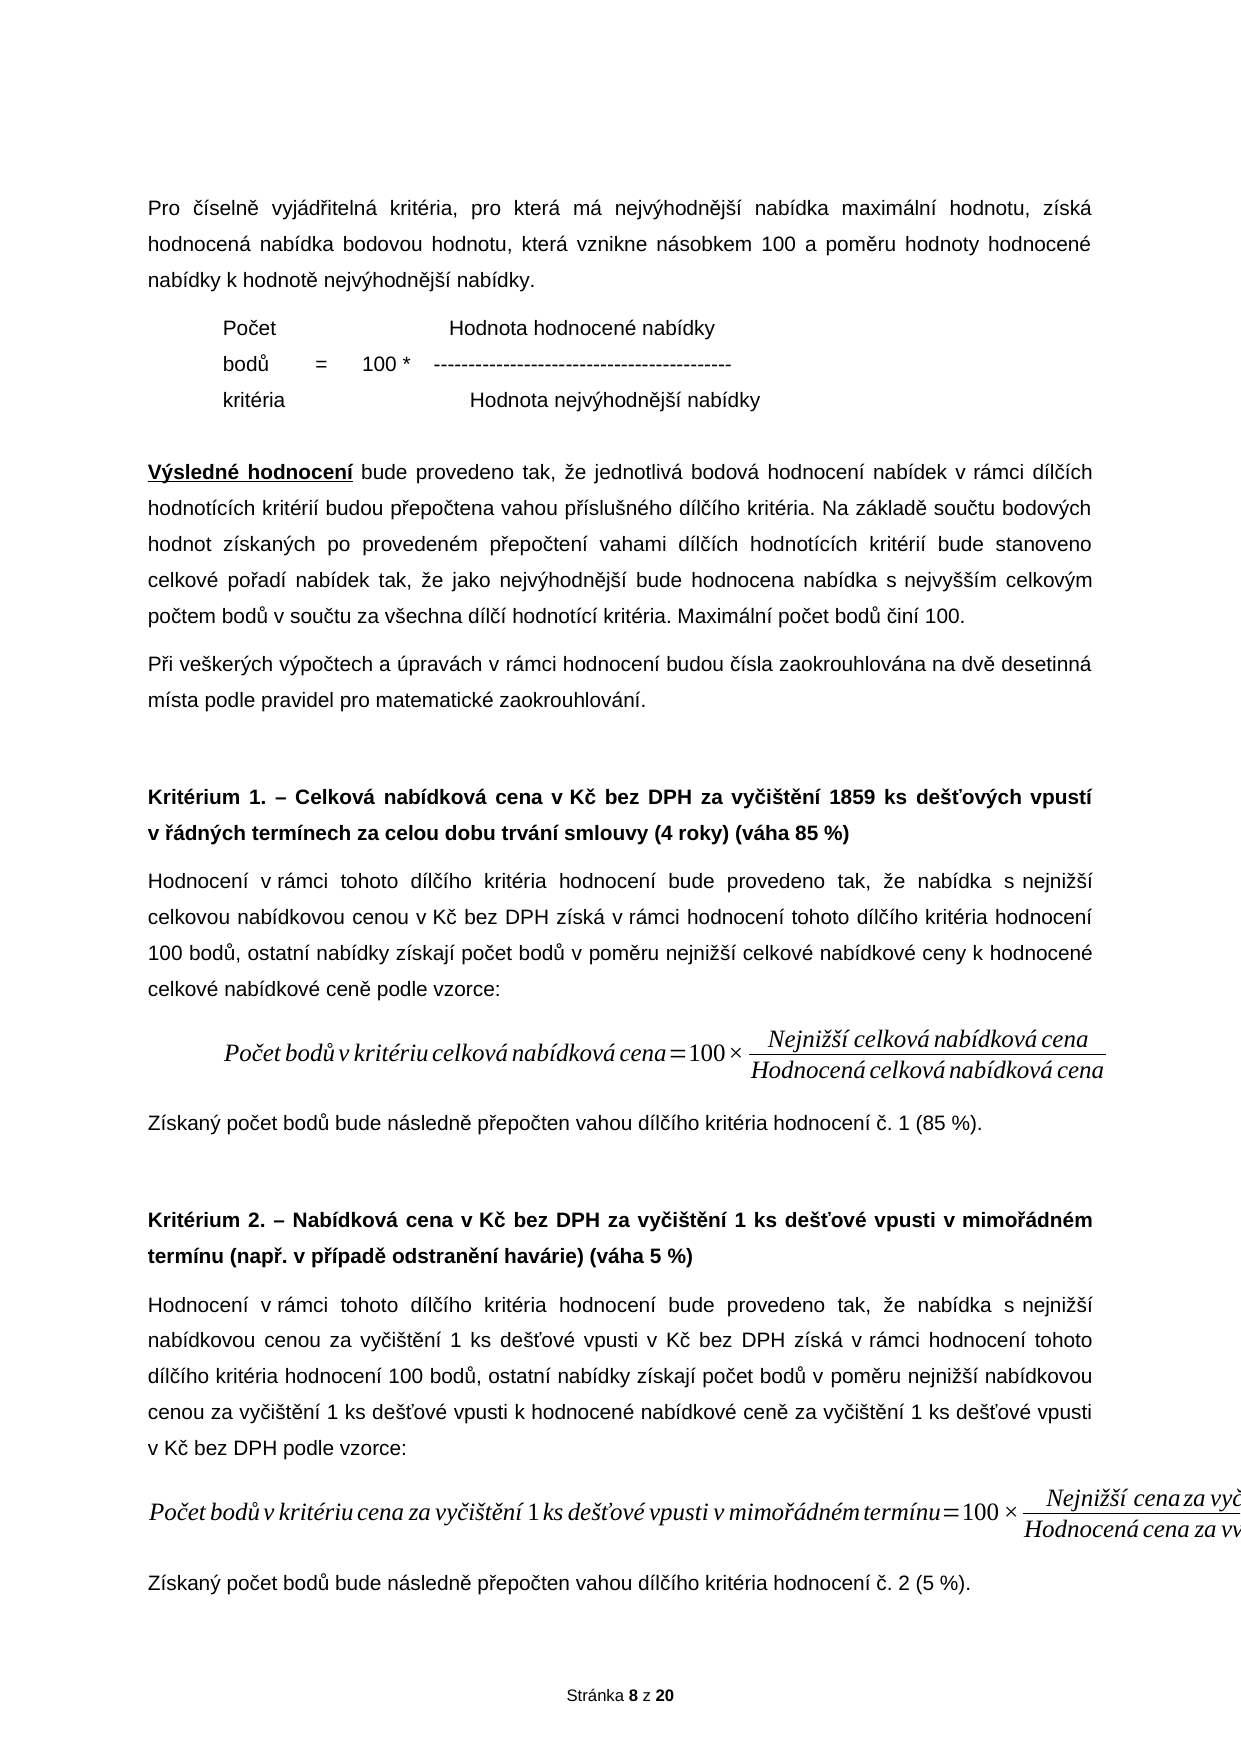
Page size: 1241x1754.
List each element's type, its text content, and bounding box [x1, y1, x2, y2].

text Při veškerých výpočtech a úpravách v rámci hodnocení budou čísla zaokrouhlována na dvě desetinná místa podle pravidel pro matematické zaokrouhlování. [148, 652, 1093, 712]
text Hodnocení v rámci tohoto dílčího kritéria hodnocení bude provedeno tak, že nabídka s nejnižší celkovou nabídkovou cenou v Kč bez DPH získá v rámci hodnocení tohoto dílčího kritéria hodnocení 100 bodů, ostatní nabídky získají počet bodů v poměru nejnižší celkové nabídkové ceny k hodnocené celkové nabídkové ceně podle vzorce: [148, 869, 1093, 1001]
text Hodnocení v rámci tohoto dílčího kritéria hodnocení bude provedeno tak, že nabídka s nejnižší nabídkovou cenou za vyčištění 1 ks dešťové vpusti v Kč bez DPH získá v rámci hodnocení tohoto dílčího kritéria hodnocení 100 bodů, ostatní nabídky získají počet bodů v poměru nejnižší nabídkovou cenou za vyčištění 1 ks dešťové vpusti k hodnocené nabídkové ceně za vyčištění 1 ks dešťové vpusti v Kč bez DPH podle vzorce: [148, 1292, 1093, 1460]
text Získaný počet bodů bude následně přepočten vahou dílčího kritéria hodnocení č. 1 (85 %). [148, 1111, 1093, 1135]
text Výsledné hodnocení bude provedeno tak, že jednotlivá bodová hodnocení nabídek v rámci dílčích hodnotících kritérií budou přepočtena vahou příslušného dílčího kritéria. Na základě součtu bodových hodnot získaných po provedeném přepočtení vahami dílčích hodnotících kritérií bude stanoveno celkové pořadí nabídek tak, že jako nejvýhodnější bude hodnocena nabídka s nejvyšším celkovým počtem bodů v součtu za všechna dílčí hodnotící kritéria. Maximální počet bodů činí 100. [148, 460, 1093, 627]
text Pro číselně vyjádřitelná kritéria, pro která má nejvýhodnější nabídka maximální hodnotu, získá hodnocená nabídka bodovou hodnotu, která vznikne násobkem 100 a poměru hodnoty hodnocené nabídky k hodnotě nejvýhodnější nabídky. [148, 196, 1093, 291]
text Kritérium 1. – Celková nabídková cena v Kč bez DPH za vyčištění 1859 ks dešťových vpustí v řádných termínech za celou dobu trvání smlouvy (4 roky) (váha 85 %) [148, 785, 1093, 844]
list bodů = 100 * ------------------------------------------- [223, 352, 1093, 376]
text Kritérium 2. – Nabídková cena v Kč bez DPH za vyčištění 1 ks dešťové vpusti v mimořádném termínu (např. v případě odstranění havárie) (váha 5 %) [148, 1208, 1093, 1268]
text Získaný počet bodů bude následně přepočten vahou dílčího kritéria hodnocení č. 2 (5 %). [148, 1570, 1093, 1594]
list kritéria Hodnota nejvýhodnější nabídky [223, 388, 1093, 412]
list Počet Hodnota hodnocené nabídky [223, 316, 1093, 340]
